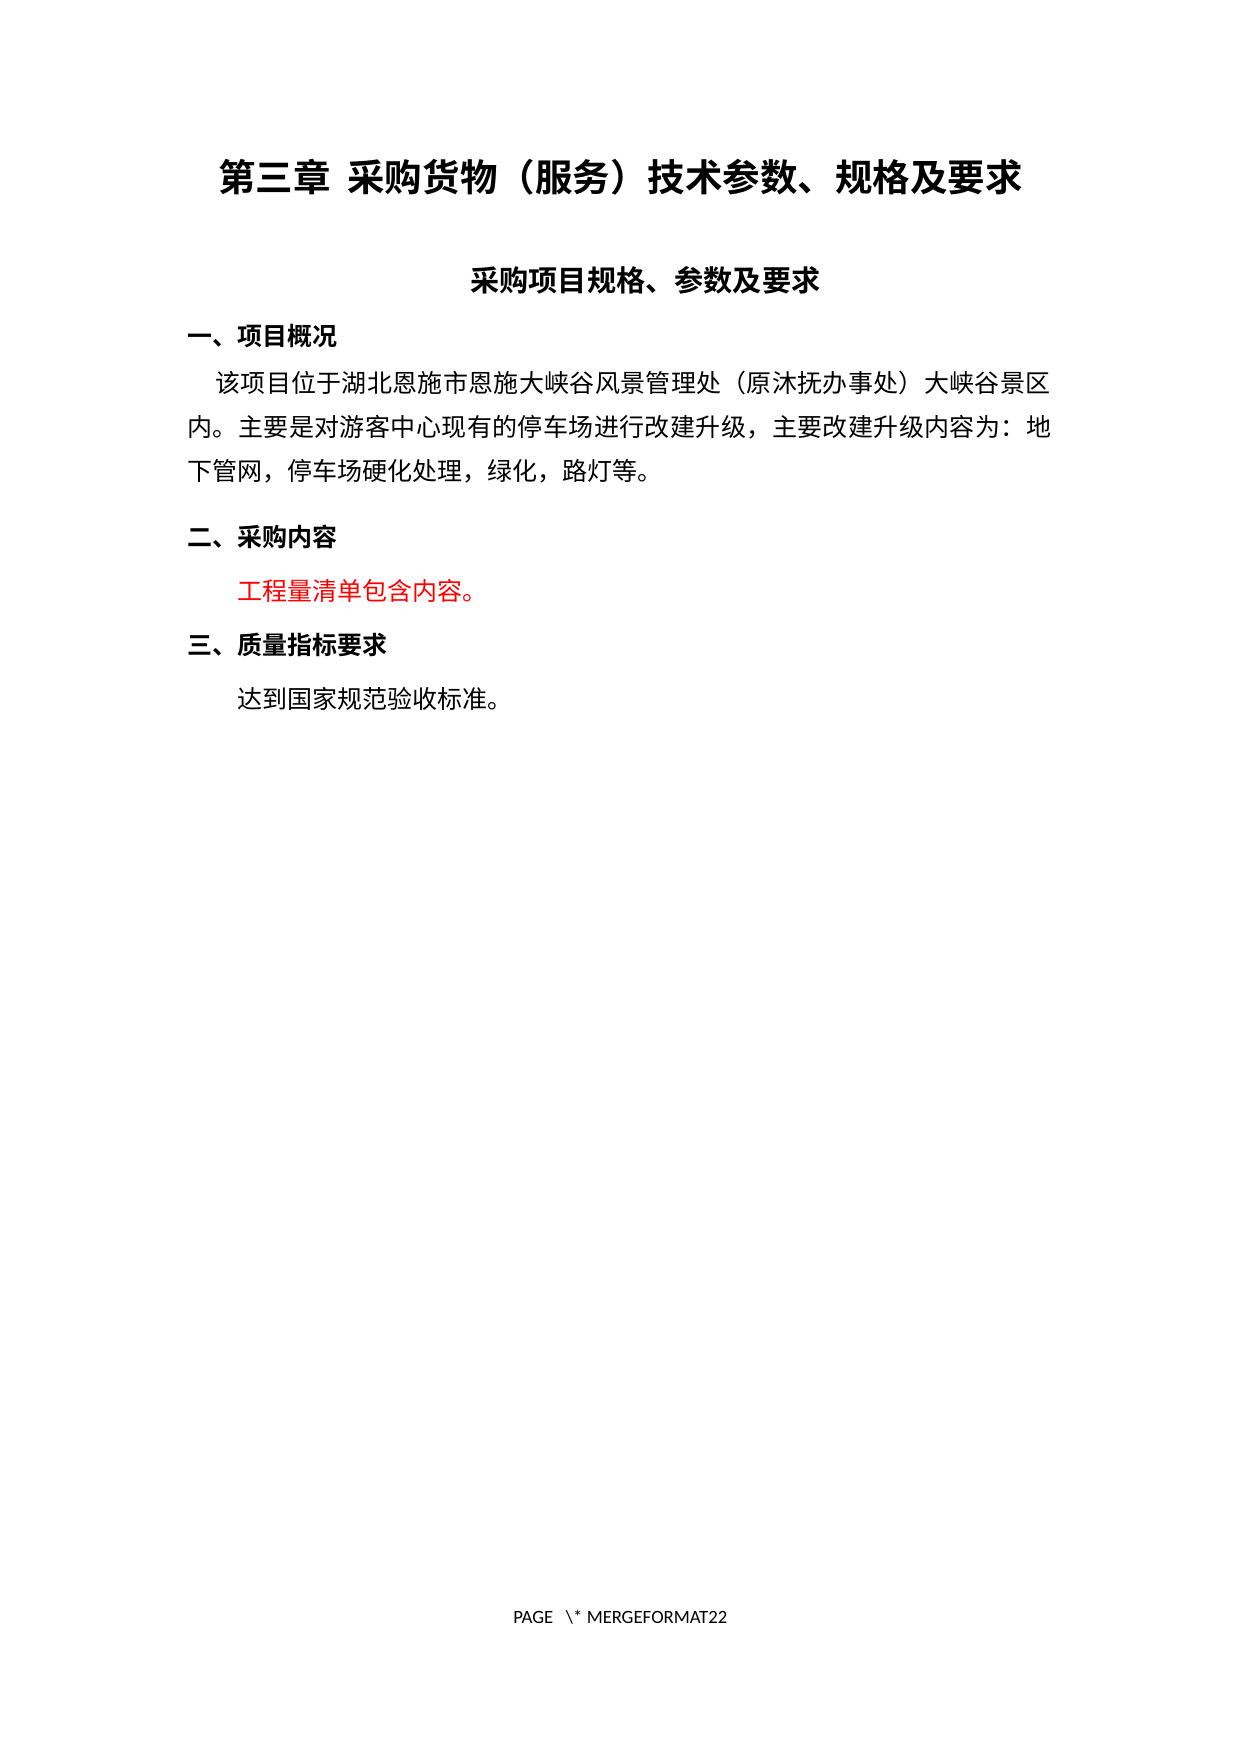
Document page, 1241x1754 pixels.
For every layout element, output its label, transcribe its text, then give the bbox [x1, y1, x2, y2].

text 工程量清单包含内容。 [187, 557, 1053, 611]
text 达到国家规范验收标准。 [187, 666, 1053, 720]
subtitle 二、采购内容 [187, 503, 1053, 557]
subtitle 一、项目概况 [187, 302, 1053, 356]
text 采购项目规格、参数及要求 [187, 248, 1053, 302]
text 第三章 采购货物（服务）技术参数、规格及要求 [187, 150, 1053, 202]
subtitle 三、质量指标要求 [187, 611, 1053, 666]
text 该项目位于湖北恩施市恩施大峡谷风景管理处（原沐抚办事处）大峡谷景区内。主要是对游客中心现有的停车场进行改建升级，主要改建升级内容为：地下管网，停车场硬化处理，绿化，路灯等。 [187, 356, 1053, 487]
